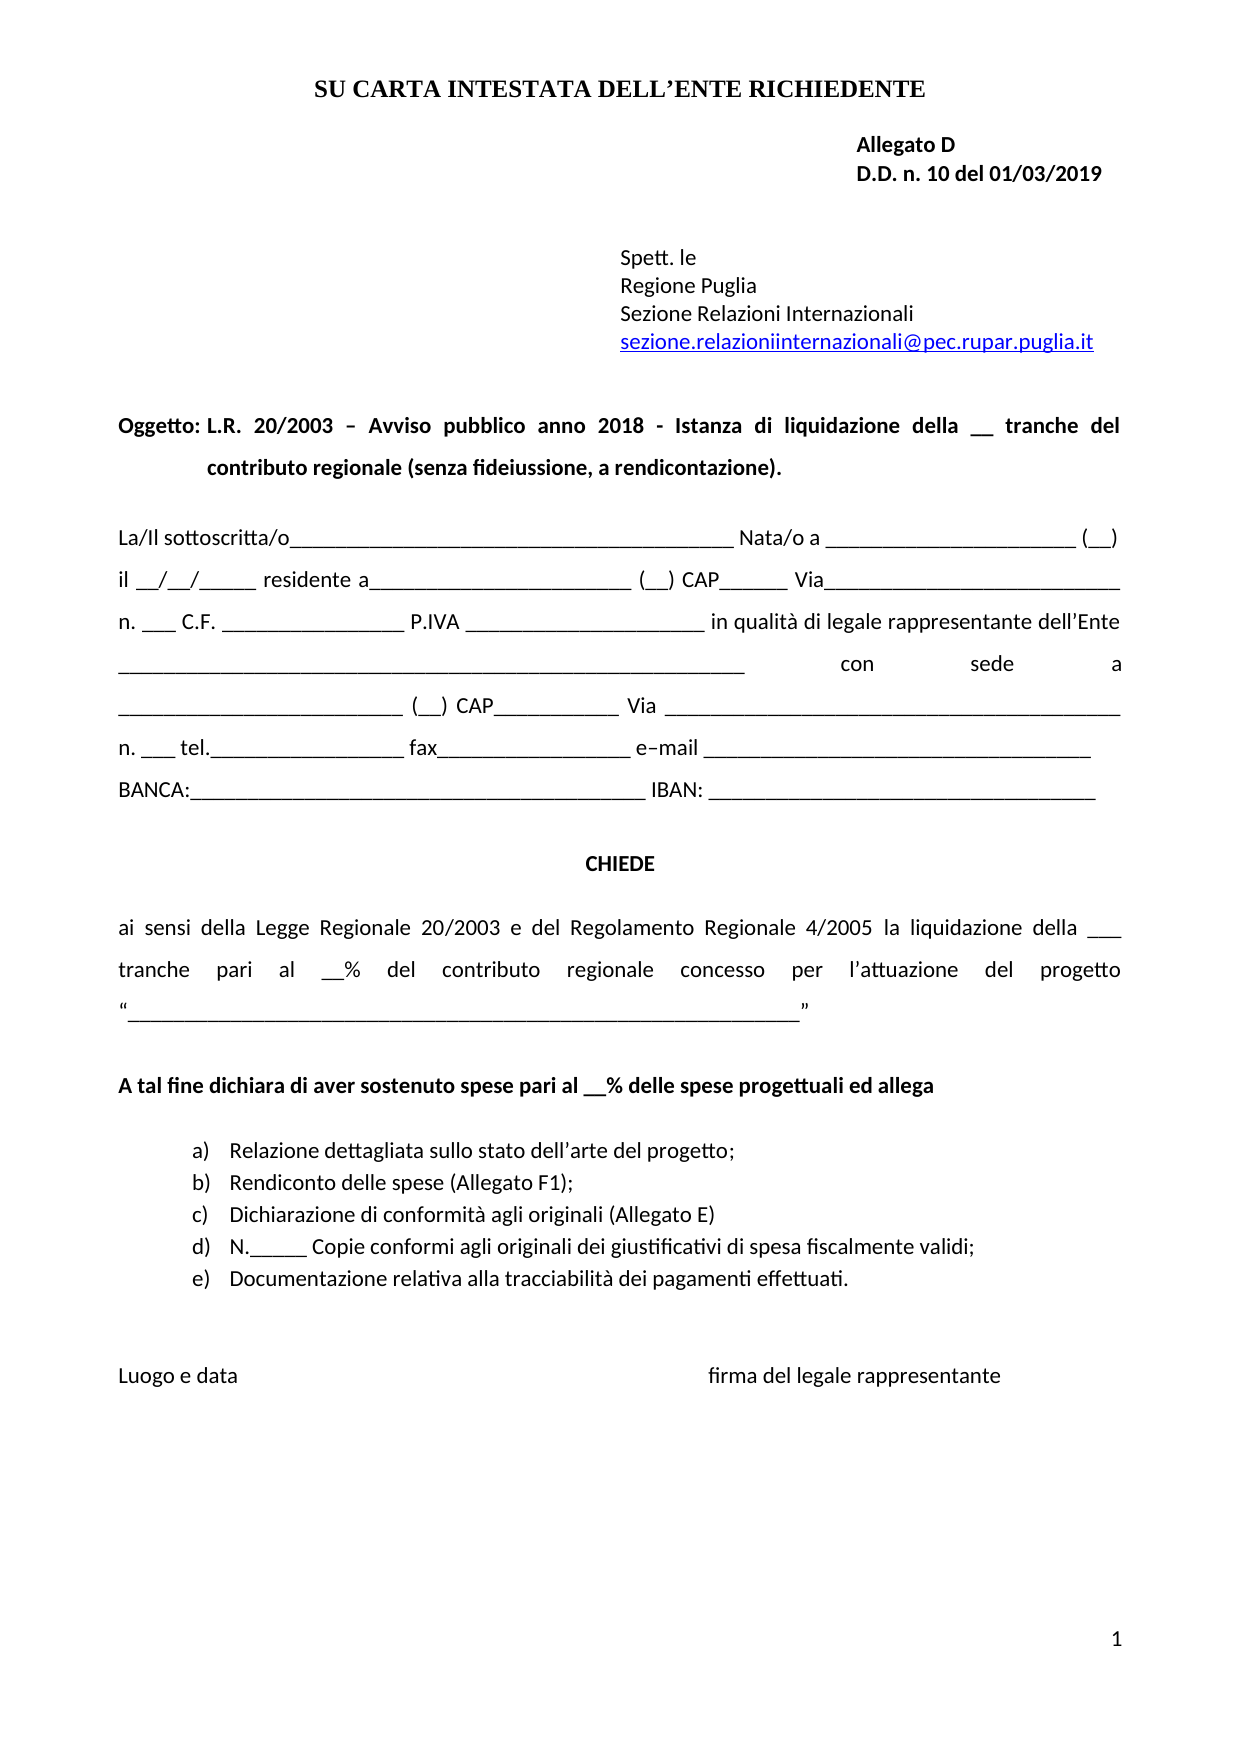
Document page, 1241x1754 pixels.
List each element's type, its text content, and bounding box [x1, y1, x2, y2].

text Luogo e data firma del legale rappresentante [118, 1361, 1122, 1389]
text Regione Puglia [620, 271, 1122, 299]
text BANCA:________________________________________ IBAN: __________________________________ [118, 775, 1122, 803]
list Documentazione relativa alla tracciabilità dei pagamenti effettuati. [192, 1264, 1122, 1292]
text il __/__/_____ residente a_______________________ (__) CAP______ Via__________________________ n. ___ C.F. ________________ P.IVA _____________________ in qualità di legale rappresentante dell’Ente _______________________________________________________ con sede a _________________________ (__) CAP___________ Via ________________________________________ n. ___ tel._________________ fax_________________ e–mail __________________________________ [118, 565, 1122, 761]
text sezione.relazioniinternazionali@pec.rupar.puglia.it [620, 327, 1122, 355]
text D.D. n. 10 del 01/03/2019 [856, 159, 1122, 187]
list Dichiarazione di conformità agli originali (Allegato E) [192, 1200, 1122, 1228]
text Allegato D [856, 131, 1122, 159]
text ai sensi della Legge Regionale 20/2003 e del Regolamento Regionale 4/2005 la liquidazione della ___ tranche pari al __% del contributo regionale concesso per l’attuazione del progetto “___________________________________________________________” [118, 913, 1122, 1025]
list N._____ Copie conformi agli originali dei giustificativi di spesa fiscalmente validi; [192, 1232, 1122, 1260]
list Rendiconto delle spese (Allegato F1); [192, 1168, 1122, 1196]
text Oggetto: L.R. 20/2003 – Avviso pubblico anno 2018 - Istanza di liquidazione della __ tranche del contributo regionale (senza fideiussione, a rendicontazione). [118, 411, 1122, 481]
text A tal fine dichiara di aver sostenuto spese pari al __% delle spese progettuali ed allega [118, 1071, 1122, 1099]
text Spett. le [620, 243, 1122, 271]
text La/Il sottoscritta/o_______________________________________ Nata/o a ______________________ (__) [118, 523, 1122, 551]
text CHIEDE [118, 849, 1122, 877]
text Sezione Relazioni Internazionali [620, 299, 1122, 327]
list Relazione dettagliata sullo stato dell’arte del progetto; [192, 1136, 1122, 1164]
